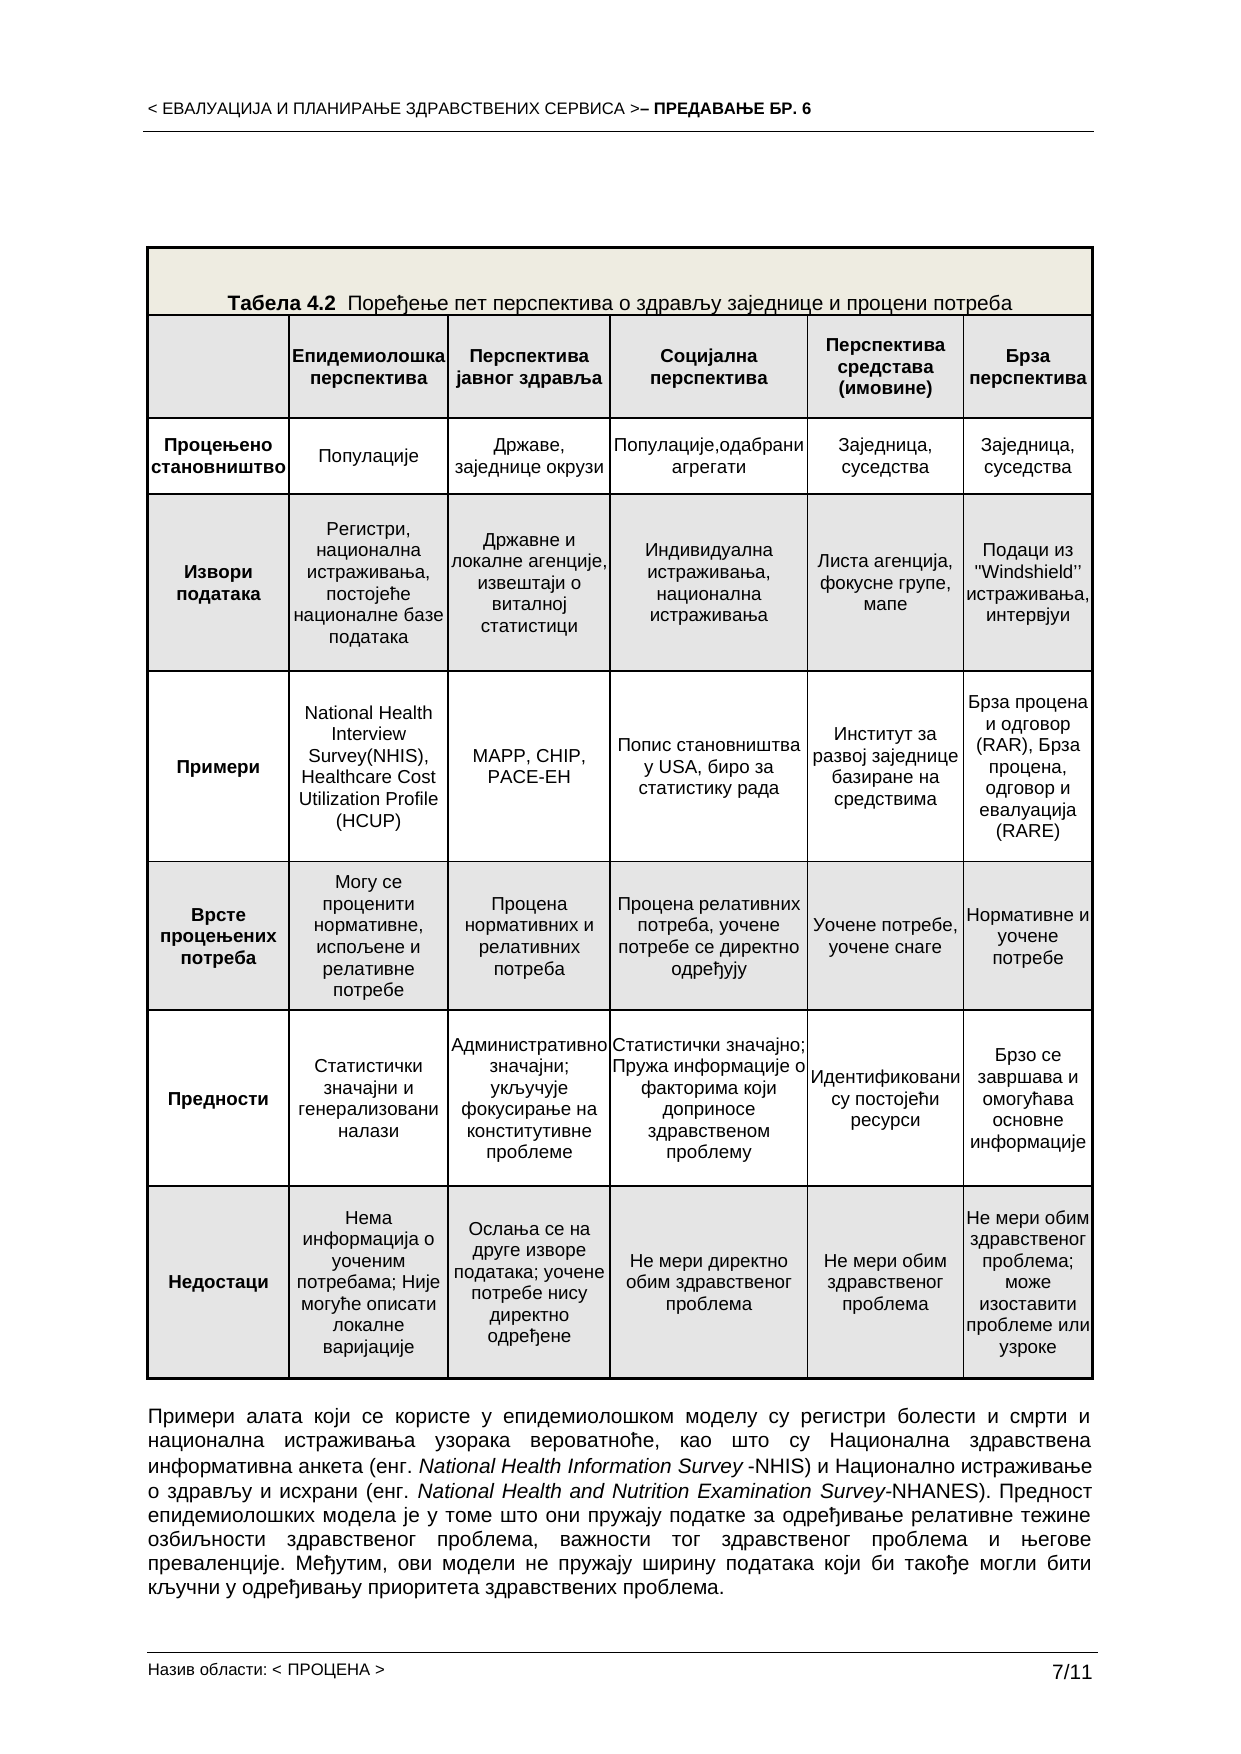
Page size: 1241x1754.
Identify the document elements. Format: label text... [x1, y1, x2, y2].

table_cell Извори података [149, 495, 288, 670]
table_cell Државе, заједнице окрузи [449, 419, 609, 493]
table_cell Не мери обим здравственог проблема [808, 1187, 963, 1377]
table_cell Могу се проценити нормативне, испољене и релативне потребе [290, 862, 447, 1009]
table_cell Перспектива средстава (имовине) [808, 316, 963, 417]
table_cell Институт за развој заједнице базиране на средствима [808, 672, 963, 861]
table_cell Брзо се завршава и омогућава основне информације [964, 1011, 1091, 1185]
table_header Табела 4.2 Поређење пет перспектива о здрављу заједнице и процени потреба [149, 249, 1091, 314]
table_cell MAPP, CHIP, PACE-EH [449, 672, 609, 861]
table_cell Предности [149, 1011, 288, 1185]
table_cell Процена релативних потреба, уочене потребе се директно одређују [611, 862, 807, 1009]
table_cell Не мери обим здравственог проблема; може изоставити проблеме или узроке [964, 1187, 1091, 1377]
table_cell Примери [149, 672, 288, 861]
table_cell Статистички значајни и генерализовани налази [290, 1011, 447, 1185]
table_cell National Health Interview Survey(NHIS), Healthcare Cost Utilization Profile (HCUP) [290, 672, 447, 861]
table_cell Популације [290, 419, 447, 493]
table_cell Заједница, суседства [808, 419, 963, 493]
table_cell Листа агенција, фокусне групе, мапе [808, 495, 963, 670]
table_cell Перспектива јавног здравља [449, 316, 609, 417]
table_cell Државне и локалне агенције, извештаји о виталној статистици [449, 495, 609, 670]
table_cell Процењено становништво [149, 419, 288, 493]
table_cell Заједница, суседства [964, 419, 1091, 493]
table_cell Уочене потребе, уочене снаге [808, 862, 963, 1009]
table_cell Недостаци [149, 1187, 288, 1377]
table_cell Врсте процењених потреба [149, 862, 288, 1009]
table_cell Нема информација о уоченим потребама; Није могуће описати локалне варијације [290, 1187, 447, 1377]
table_cell Нормативне и уочене потребе [964, 862, 1091, 1009]
table_cell Не мери директно обим здравственог проблема [611, 1187, 807, 1377]
table_cell Ослања се на друге изворе података; уочене потребе нису директно одређене [449, 1187, 609, 1377]
table_cell Попис становништва у USA, биро за статистику рада [611, 672, 807, 861]
text Примери алата који се користе у епидемиолошком моделу су регистри болести и смрти и национална истраживања узорака вероватноће, као што су Национална здравствена информативна анкета (енг. National Health Information Survey -NHIS) и Национално истраживање о здрављу и исхрани (енг. National Health and Nutrition Examination Survey-NHANES). Предност епидемиолошких модела је у томе што они пружају податке за одређивање релативне тежине озбиљности здравственог проблема, важности тог здравственог проблема и његове преваленције. Међутим, ови модели не пружају ширину података који би такође могли бити кључни у одређивању приоритета здравствених проблема. [148, 1404, 1092, 1598]
table_cell Брза процена и одговор (RAR), Брза процена, одговор и евалуација (RARE) [964, 672, 1091, 861]
table_cell Регистри, национална истраживања, постојеће националне базе података [290, 495, 447, 670]
table_cell Подаци из ''Windshield’’ истраживања, интервјуи [964, 495, 1091, 670]
table_cell Индивидуална истраживања, национална истраживања [611, 495, 807, 670]
table_cell Брза перспектива [964, 316, 1091, 417]
table_cell Социјална перспектива [611, 316, 807, 417]
table_cell Епидемиолошка перспектива [290, 316, 447, 417]
table_cell Административно значајни; укључује фокусирање на конститутивне проблеме [449, 1011, 609, 1185]
table_cell Процена нормативних и релативних потреба [449, 862, 609, 1009]
table_cell Популације,одaбрани агрегати [611, 419, 807, 493]
table_cell Идентификовани су постојећи ресурси [808, 1011, 963, 1185]
table_cell [149, 316, 288, 417]
table_cell Статистички значајно; Пружа информације о факторима који доприносе здравственом проблему [611, 1011, 807, 1185]
